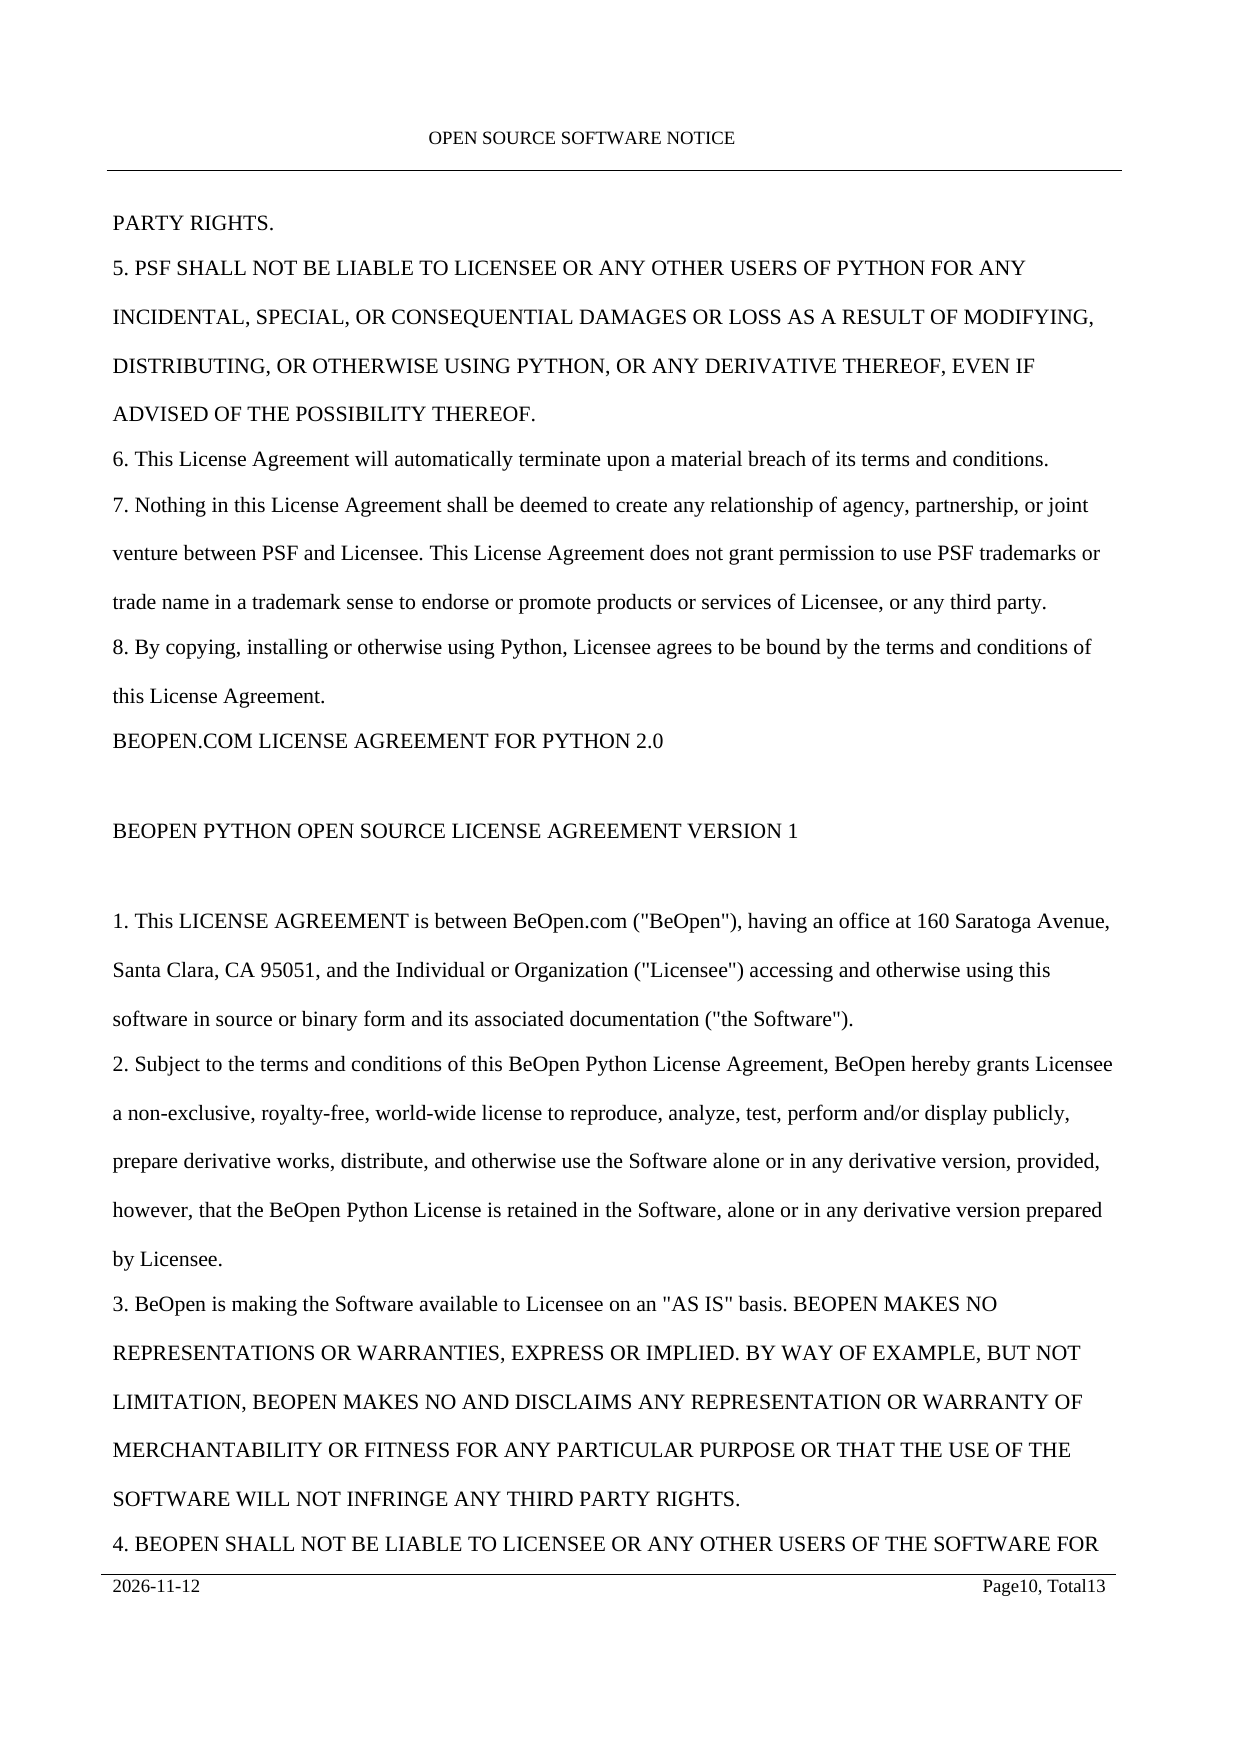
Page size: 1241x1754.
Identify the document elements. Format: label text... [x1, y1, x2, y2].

text 1. This LICENSE AGREEMENT is between BeOpen.com ("BeOpen"), having an office at 160 Saratoga Avenue, Santa Clara, CA 95051, and the Individual or Organization ("Licensee") accessing and otherwise using this software in source or binary form and its associated documentation ("the Software"). [112, 905, 1128, 1035]
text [112, 1528, 1128, 1560]
text 8. By copying, installing or otherwise using Python, Licensee agrees to be bound by the terms and conditions of this License Agreement. [112, 631, 1128, 712]
text 7. Nothing in this License Agreement shall be deemed to create any relationship of agency, partnership, or joint venture between PSF and Licensee. This License Agreement does not grant permission to use PSF trademarks or trade name in a trademark sense to endorse or promote products or services of Licensee, or any third party. [112, 488, 1128, 618]
text BEOPEN PYTHON OPEN SOURCE LICENSE AGREEMENT VERSION 1 [112, 814, 1128, 847]
text 3. BeOpen is making the Software available to Licensee on an "AS IS" basis. BEOPEN MAKES NO REPRESENTATIONS OR WARRANTIES, EXPRESS OR IMPLIED. BY WAY OF EXAMPLE, BUT NOT LIMITATION, BEOPEN MAKES NO AND DISCLAIMS ANY REPRESENTATION OR WARRANTY OF MERCHANTABILITY OR FITNESS FOR ANY PARTICULAR PURPOSE OR THAT THE USE OF THE SOFTWARE WILL NOT INFRINGE ANY THIRD PARTY RIGHTS. [112, 1287, 1128, 1515]
text 2. Subject to the terms and conditions of this BeOpen Python License Agreement, BeOpen hereby grants Licensee a non-exclusive, royalty-free, world-wide license to reproduce, analyze, test, perform and/or display publicly, prepare derivative works, distribute, and otherwise use the Software alone or in any derivative version, provided, however, that the BeOpen Python License is retained in the Software, alone or in any derivative version prepared by Licensee. [112, 1047, 1128, 1275]
text 5. PSF SHALL NOT BE LIABLE TO LICENSEE OR ANY OTHER USERS OF PYTHON FOR ANY INCIDENTAL, SPECIAL, OR CONSEQUENTIAL DAMAGES OR LOSS AS A RESULT OF MODIFYING, DISTRIBUTING, OR OTHERWISE USING PYTHON, OR ANY DERIVATIVE THEREOF, EVEN IF ADVISED OF THE POSSIBILITY THEREOF. [112, 251, 1128, 430]
text BEOPEN.COM LICENSE AGREEMENT FOR PYTHON 2.0 [112, 724, 1128, 757]
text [112, 206, 1128, 239]
text 6. This License Agreement will automatically terminate upon a material breach of its terms and conditions. [112, 443, 1128, 475]
